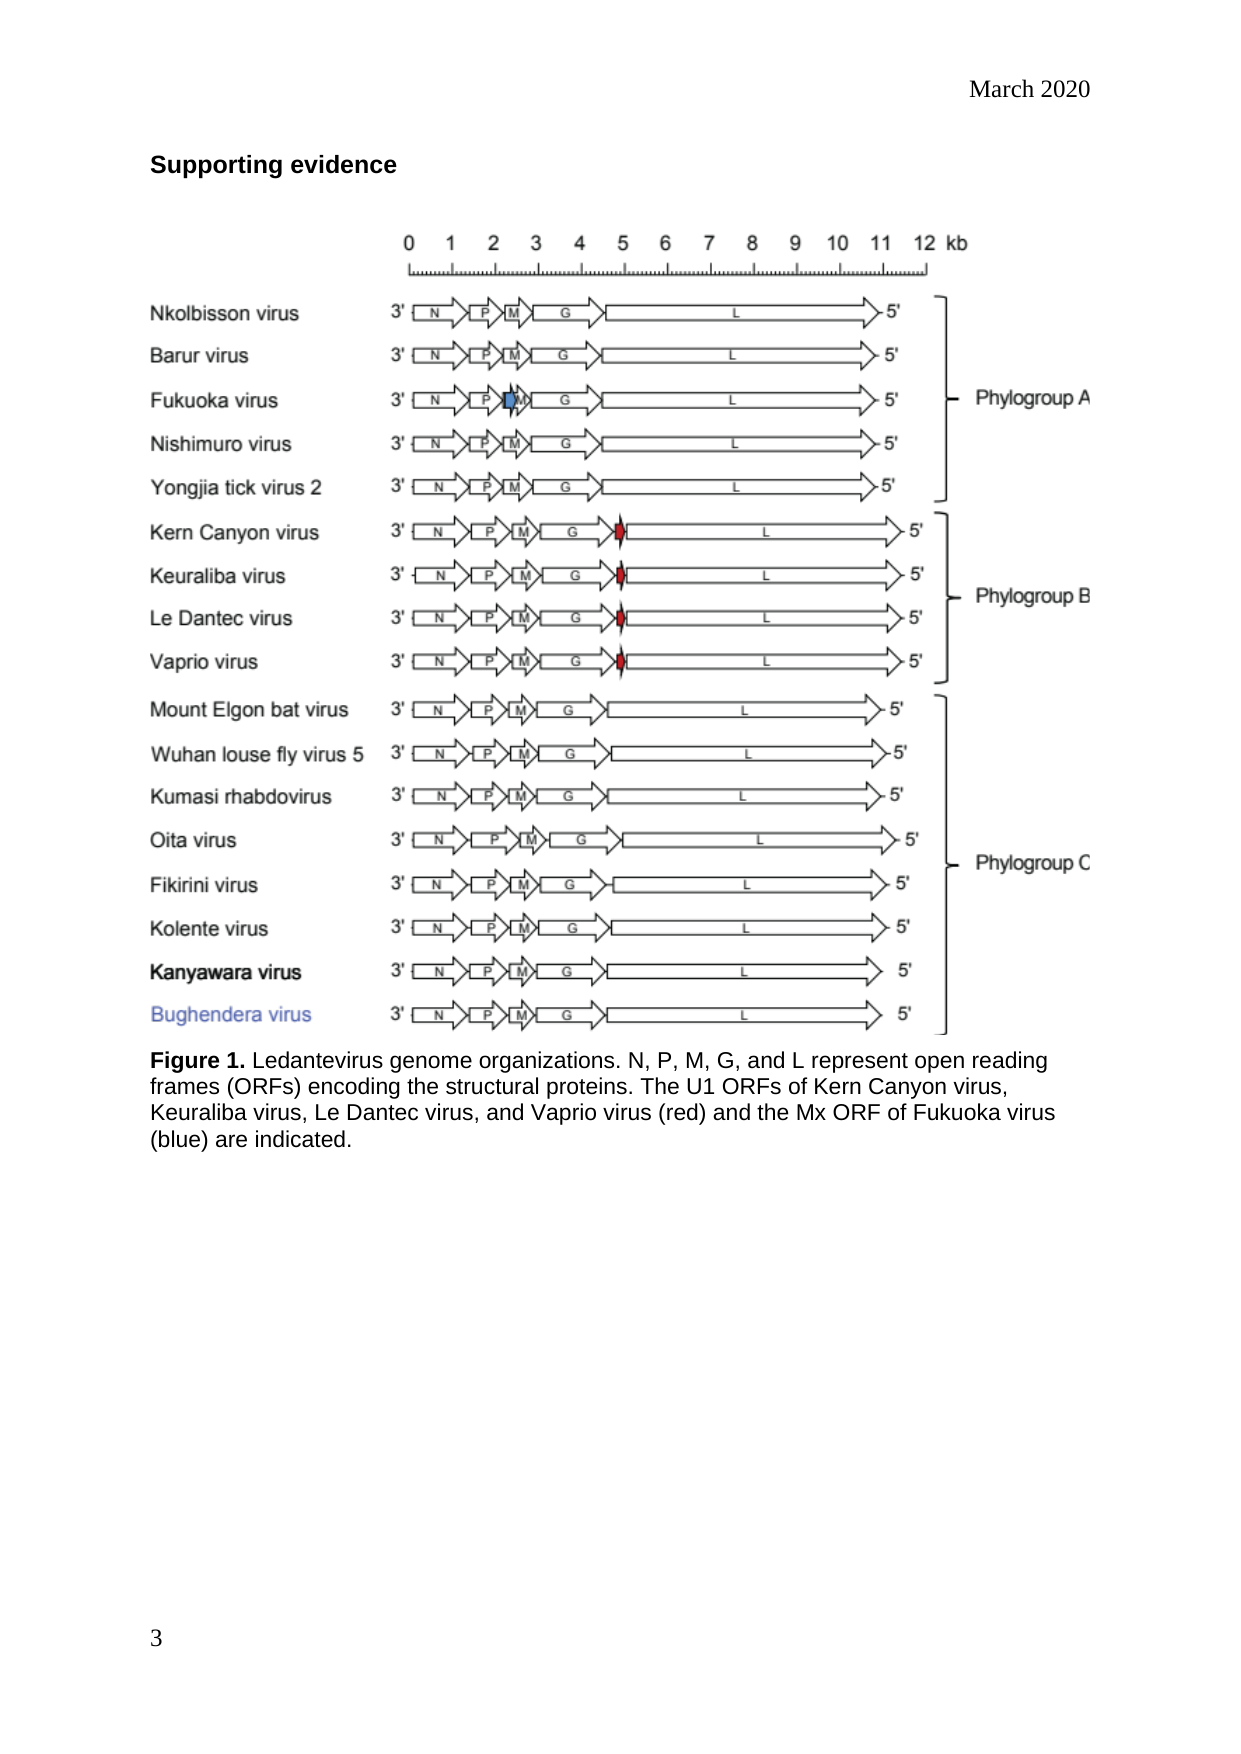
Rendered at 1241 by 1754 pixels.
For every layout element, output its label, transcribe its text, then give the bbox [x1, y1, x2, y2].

text Supporting evidence [150, 150, 1090, 179]
text Figure 1. Ledantevirus genome organizations. N, P, M, G, and L represent open reading frames (ORFs) encoding the structural proteins. The U1 ORFs of Kern Canyon virus, Keuraliba virus, Le Dantec virus, and Vaprio virus (red) and the Mx ORF of Fukuoka virus (blue) are indicated. [150, 1047, 1090, 1152]
